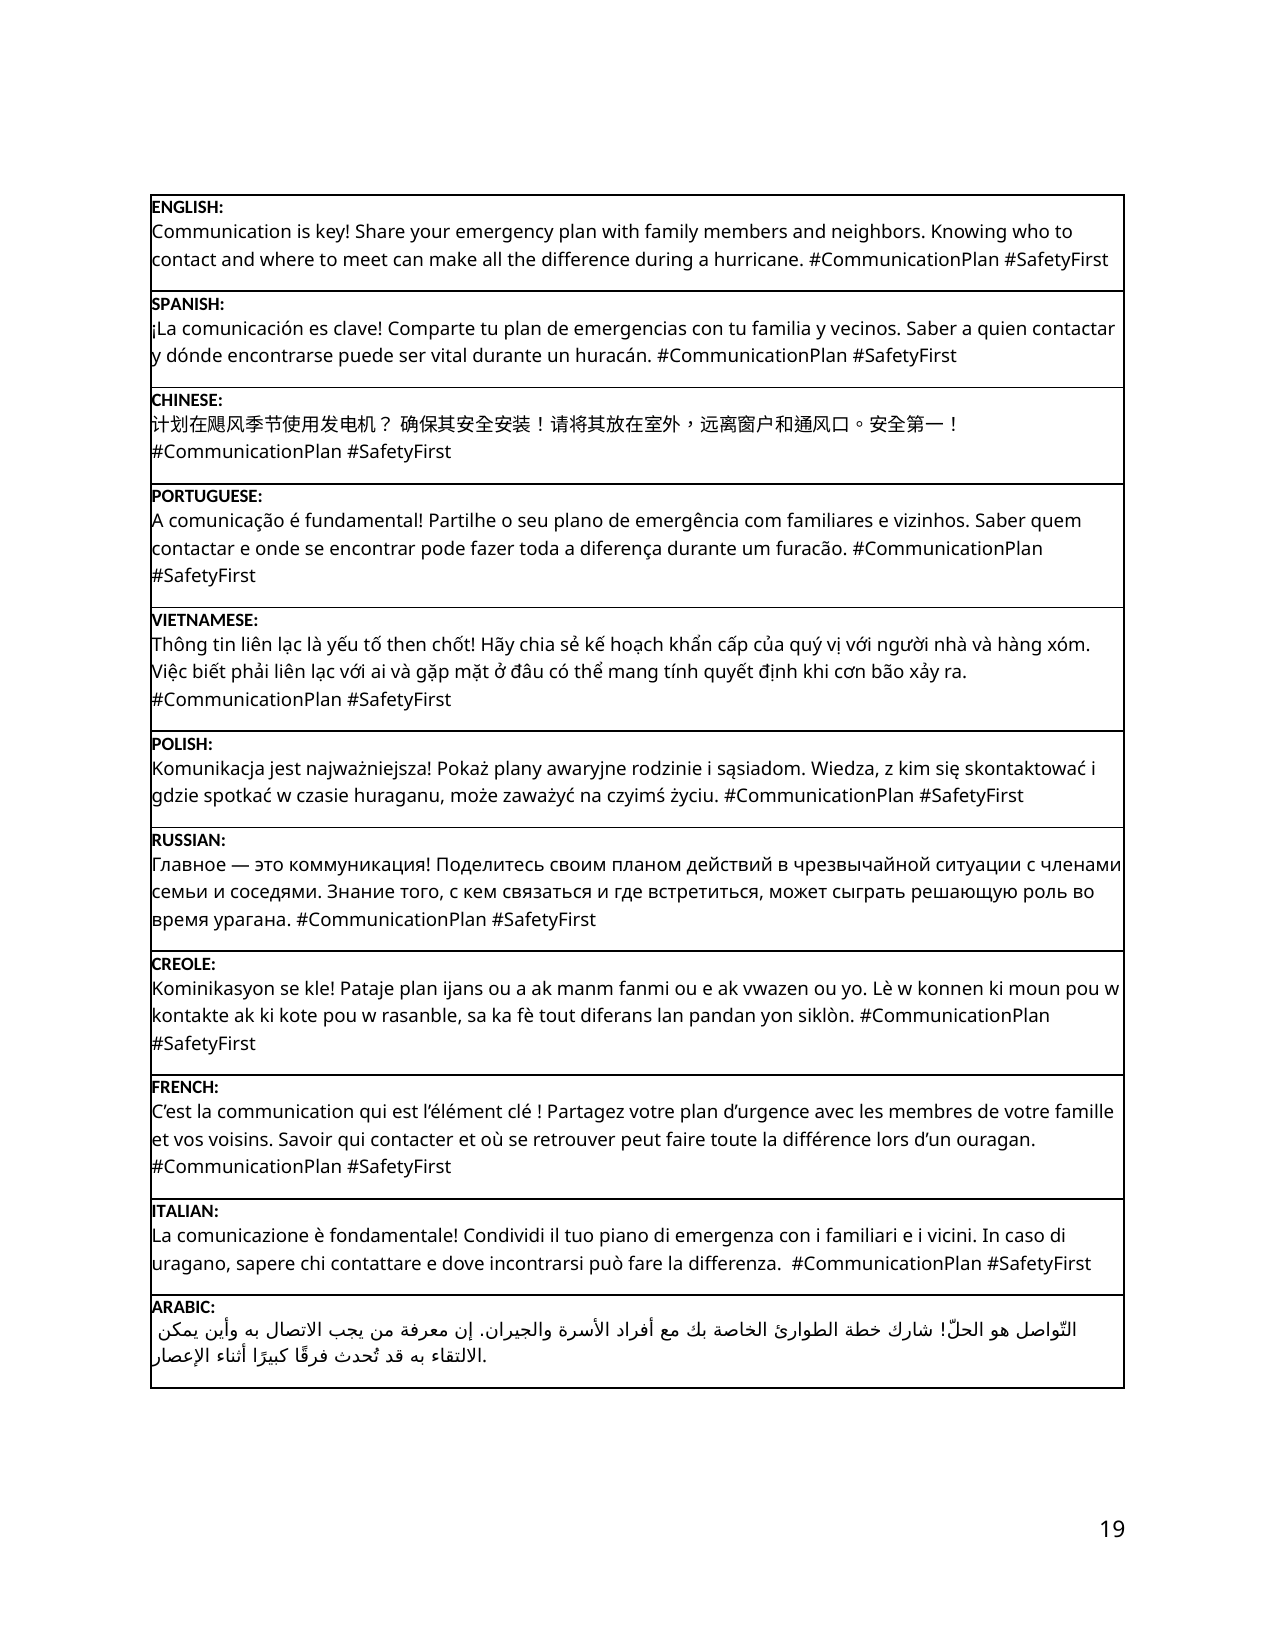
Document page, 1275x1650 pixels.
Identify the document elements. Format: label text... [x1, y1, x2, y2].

table_cell POLISH: Komunikacja jest najważniejsza! Pokaż plany awaryjne rodzinie i sąsiadom. Wiedza, z kim się skontaktować i gdzie spotkać w czasie huraganu, może zaważyć na czyimś życiu. #CommunicationPlan #SafetyFirst [152, 732, 1123, 827]
table_cell RUSSIAN: Главное — это коммуникация! Поделитесь своим планом действий в чрезвычайной ситуации с членами семьи и соседями. Знание того, с кем связаться и где встретиться, может сыграть решающую роль во время урагана. #CommunicationPlan #SafetyFirst [152, 828, 1123, 950]
table_cell ITALIAN: La comunicazione è fondamentale! Condividi il tuo piano di emergenza con i familiari e i vicini. In caso di uragano, sapere chi contattare e dove incontrarsi può fare la differenza. #CommunicationPlan #SafetyFirst [152, 1200, 1123, 1294]
table_cell CHINESE: 计划在飓风季节使用发电机？ 确保其安全安装！请将其放在室外，远离窗户和通风口。安全第一！#CommunicationPlan #SafetyFirst [152, 388, 1123, 483]
table_header ENGLISH: Communication is key! Share your emergency plan with family members and neighbors. Knowing who to contact and where to meet can make all the difference during a hurricane. #CommunicationPlan #SafetyFirst [152, 196, 1123, 290]
table_cell ARABIC: التّواصل هو الحلّ! شارك خطة الطوارئ الخاصة بك مع أفراد الأسرة والجيران. إن معرفة من يجب الاتصال به وأين يمكن الالتقاء به قد تُحدث فرقًا كبيرًا أثناء الإعصار. [152, 1296, 1123, 1387]
table_cell SPANISH: ¡La comunicación es clave! Comparte tu plan de emergencias con tu familia y vecinos. Saber a quien contactar y dónde encontrarse puede ser vital durante un huracán. #CommunicationPlan #SafetyFirst [152, 292, 1123, 387]
table_cell FRENCH: C’est la communication qui est l’élément clé ! Partagez votre plan d’urgence avec les membres de votre famille et vos voisins. Savoir qui contacter et où se retrouver peut faire toute la différence lors d’un ouragan. #CommunicationPlan #SafetyFirst [152, 1076, 1123, 1198]
table_cell PORTUGUESE: A comunicação é fundamental! Partilhe o seu plano de emergência com familiares e vizinhos. Saber quem contactar e onde se encontrar pode fazer toda a diferença durante um furacão. #CommunicationPlan #SafetyFirst [152, 485, 1123, 607]
table_cell VIETNAMESE: Thông tin liên lạc là yếu tố then chốt! Hãy chia sẻ kế hoạch khẩn cấp của quý vị với người nhà và hàng xóm. Việc biết phải liên lạc với ai và gặp mặt ở đâu có thể mang tính quyết định khi cơn bão xảy ra. #CommunicationPlan #SafetyFirst [152, 608, 1123, 730]
table_cell CREOLE: Kominikasyon se kle! Pataje plan ijans ou a ak manm fanmi ou e ak vwazen ou yo. Lè w konnen ki moun pou w kontakte ak ki kote pou w rasanble, sa ka fè tout diferans lan pandan yon siklòn. #CommunicationPlan #SafetyFirst [152, 952, 1123, 1074]
